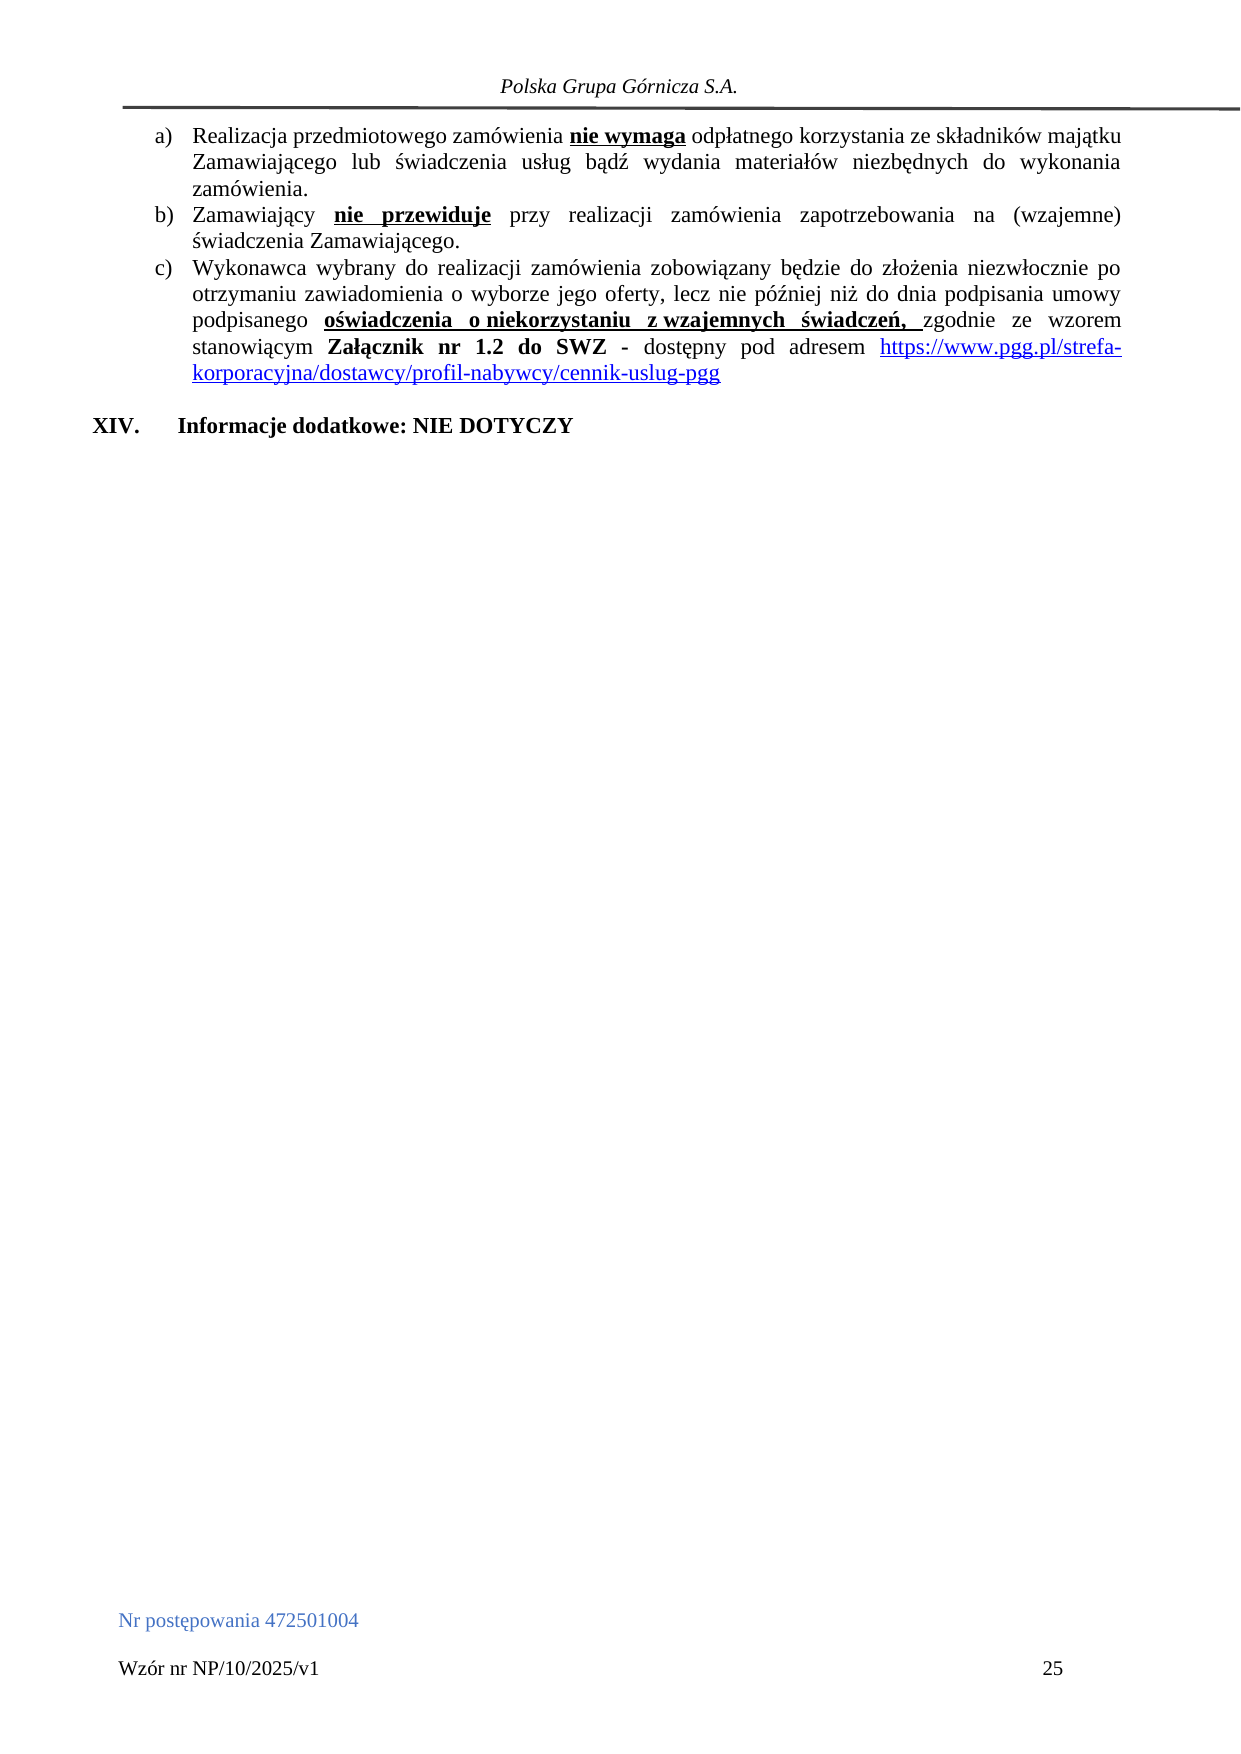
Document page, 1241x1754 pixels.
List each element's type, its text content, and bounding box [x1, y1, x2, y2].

list Realizacja przedmiotowego zamówienia nie wymaga odpłatnego korzystania ze składników majątku Zamawiającego lub świadczenia usług bądź wydania materiałów niezbędnych do wykonania zamówienia. [154, 122, 1122, 201]
list Zamawiający nie przewiduje przy realizacji zamówienia zapotrzebowania na (wzajemne) świadczenia Zamawiającego. [154, 201, 1122, 254]
list Informacje dodatkowe: NIE DOTYCZY [140, 412, 1122, 438]
list Wykonawca wybrany do realizacji zamówienia zobowiązany będzie do złożenia niezwłocznie po otrzymaniu zawiadomienia o wyborze jego oferty, lecz nie później niż do dnia podpisania umowy podpisanego oświadczenia o niekorzystaniu z wzajemnych świadczeń, zgodnie ze wzorem stanowiącym Załącznik nr 1.2 do SWZ - dostępny pod adresem https://www.pgg.pl/strefa-korporacyjna/dostawcy/profil-nabywcy/cennik-uslug-pgg [154, 254, 1122, 386]
